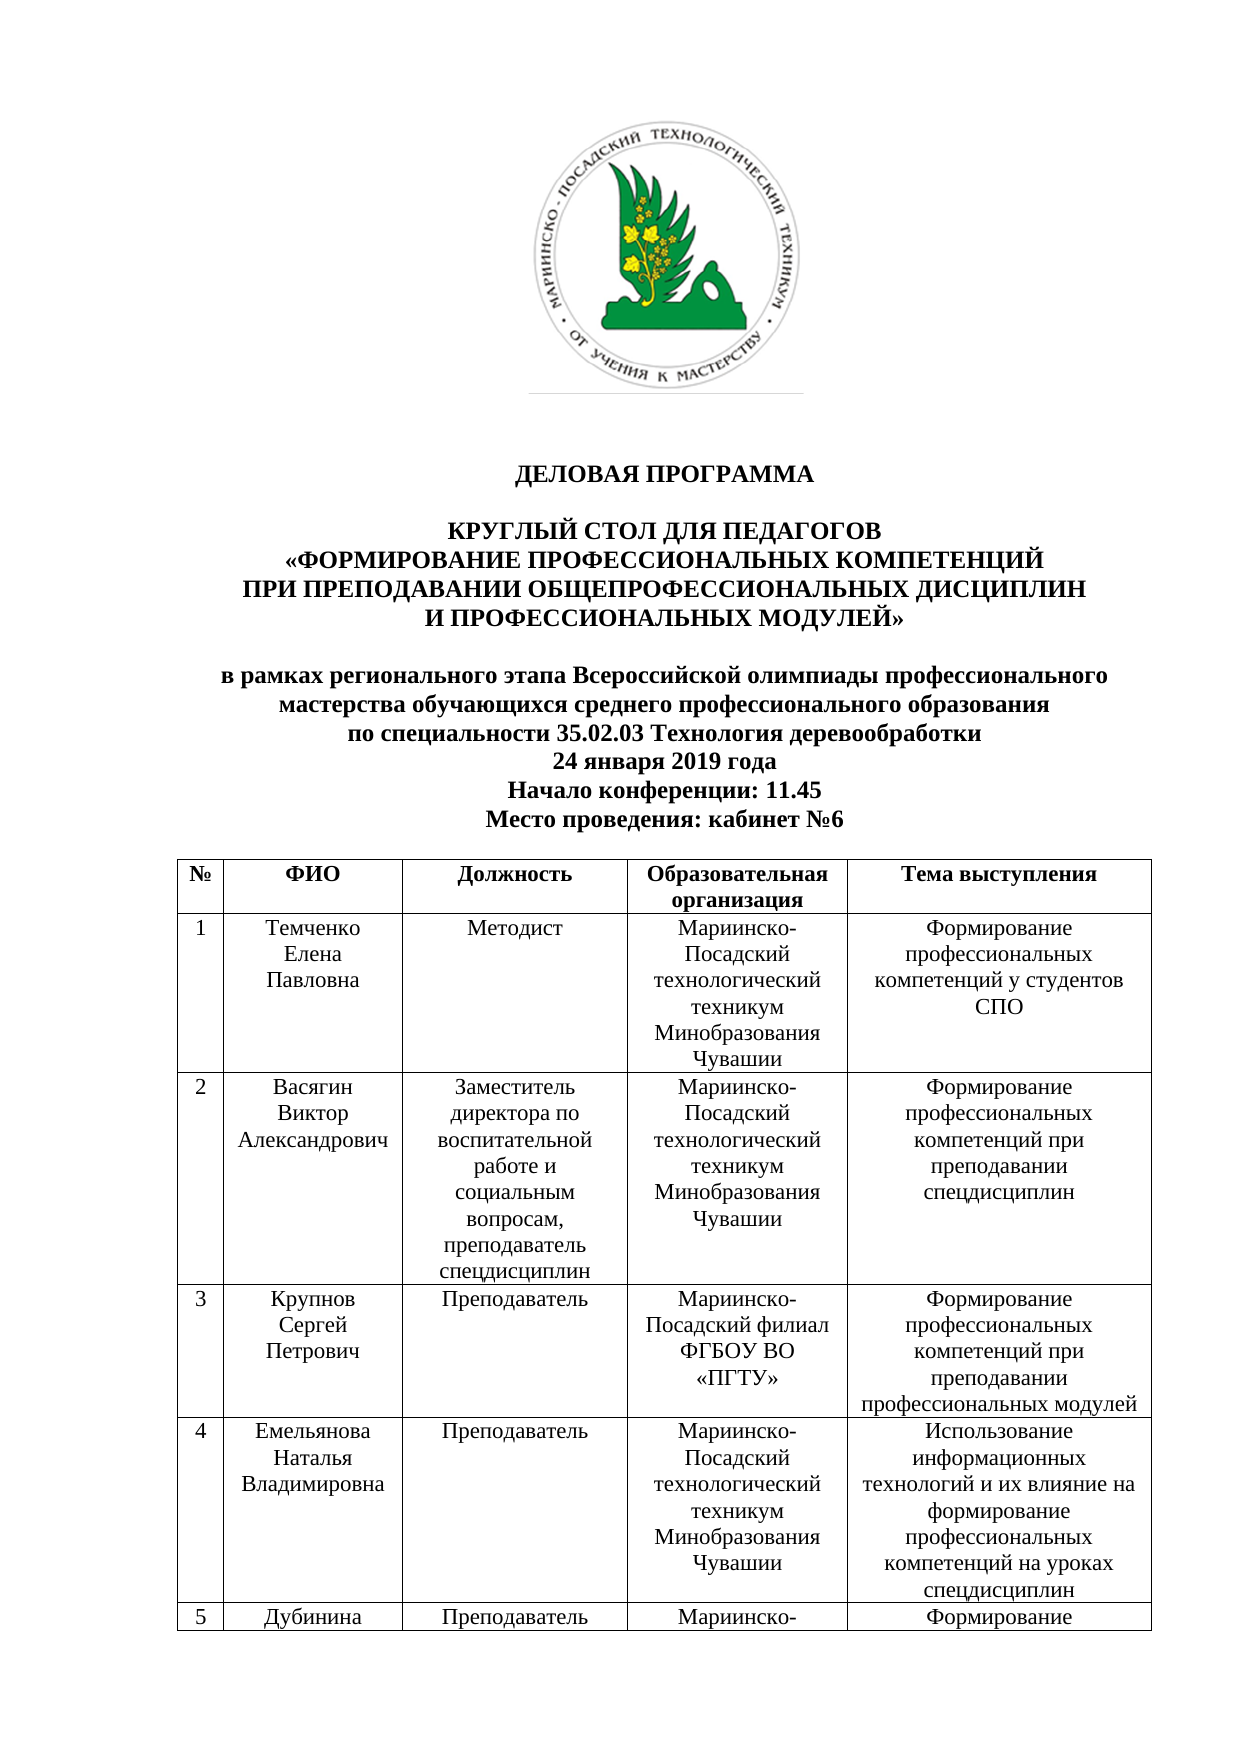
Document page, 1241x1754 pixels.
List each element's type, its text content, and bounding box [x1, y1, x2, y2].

table_cell Преподаватель [403, 1418, 627, 1602]
text ПРИ ПРЕПОДАВАНИИ ОБЩЕПРОФЕССИОНАЛЬНЫХ ДИСЦИПЛИН [177, 574, 1152, 603]
table_cell Формирование профессиональных компетенций при преподавании профессиональных модулей [848, 1285, 1151, 1417]
text И ПРОФЕССИОНАЛЬНЫХ МОДУЛЕЙ» [177, 603, 1152, 631]
table_cell Преподаватель [403, 1285, 627, 1417]
table_cell Заместитель директора по воспитательной работе и социальным вопросам, преподаватель спецдисциплин [403, 1073, 627, 1284]
text Место проведения: кабинет №6 [177, 804, 1152, 833]
text ДЕЛОВАЯ ПРОГРАММА [177, 459, 1152, 488]
table_cell Емельянова Наталья Владимировна [224, 1418, 402, 1602]
table_header Должность [403, 860, 627, 913]
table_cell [224, 1603, 402, 1629]
table_cell Мариинско-Посадский филиал ФГБОУ ВО «ПГТУ» [628, 1285, 847, 1417]
table_cell 4 [178, 1418, 223, 1602]
table_cell Крупнов Сергей Петрович [224, 1285, 402, 1417]
table_header ФИО [224, 860, 402, 913]
table_cell Методист [403, 914, 627, 1072]
table_cell 1 [178, 914, 223, 1072]
table_cell Мариинско-Посадский технологический техникум Минобразования Чувашии [628, 1418, 847, 1602]
table_cell Темченко Елена Павловна [224, 914, 402, 1072]
table_header Тема выступления [848, 860, 1151, 913]
text 24 января 2019 года [177, 746, 1152, 775]
text «ФОРМИРОВАНИЕ ПРОФЕССИОНАЛЬНЫХ КОМПЕТЕНЦИЙ [177, 545, 1152, 574]
table_cell Формирование профессиональных компетенций у студентов СПО [848, 914, 1151, 1072]
table_cell 2 [178, 1073, 223, 1284]
table_cell Мариинско-Посадский технологический техникум Минобразования Чувашии [628, 914, 847, 1072]
table_header № [178, 860, 223, 913]
table_cell 5 [178, 1603, 223, 1629]
text по специальности 35.02.03 Технология деревообработки [177, 718, 1152, 746]
table_cell Мариинско-Посадский технологический техникум Минобразования Чувашии [628, 1073, 847, 1284]
picture [528, 118, 806, 394]
table_cell Формирование профессиональных компетенций при преподавании спецдисциплин [848, 1073, 1151, 1284]
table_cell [628, 1603, 847, 1629]
table_cell Преподаватель [403, 1603, 627, 1629]
table_cell 3 [178, 1285, 223, 1417]
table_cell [848, 1603, 1151, 1629]
text Начало конференции: 11.45 [177, 775, 1152, 804]
table_cell Васягин Виктор Александрович [224, 1073, 402, 1284]
text КРУГЛЫЙ СТОЛ ДЛЯ ПЕДАГОГОВ [177, 516, 1152, 545]
table_header Образовательная организация [628, 860, 847, 913]
table_cell Использование информационных технологий и их влияние на формирование профессиональных компетенций на уроках спецдисциплин [848, 1418, 1151, 1602]
text в рамках регионального этапа Всероссийской олимпиады профессионального мастерства обучающихся среднего профессионального образования [177, 660, 1152, 718]
